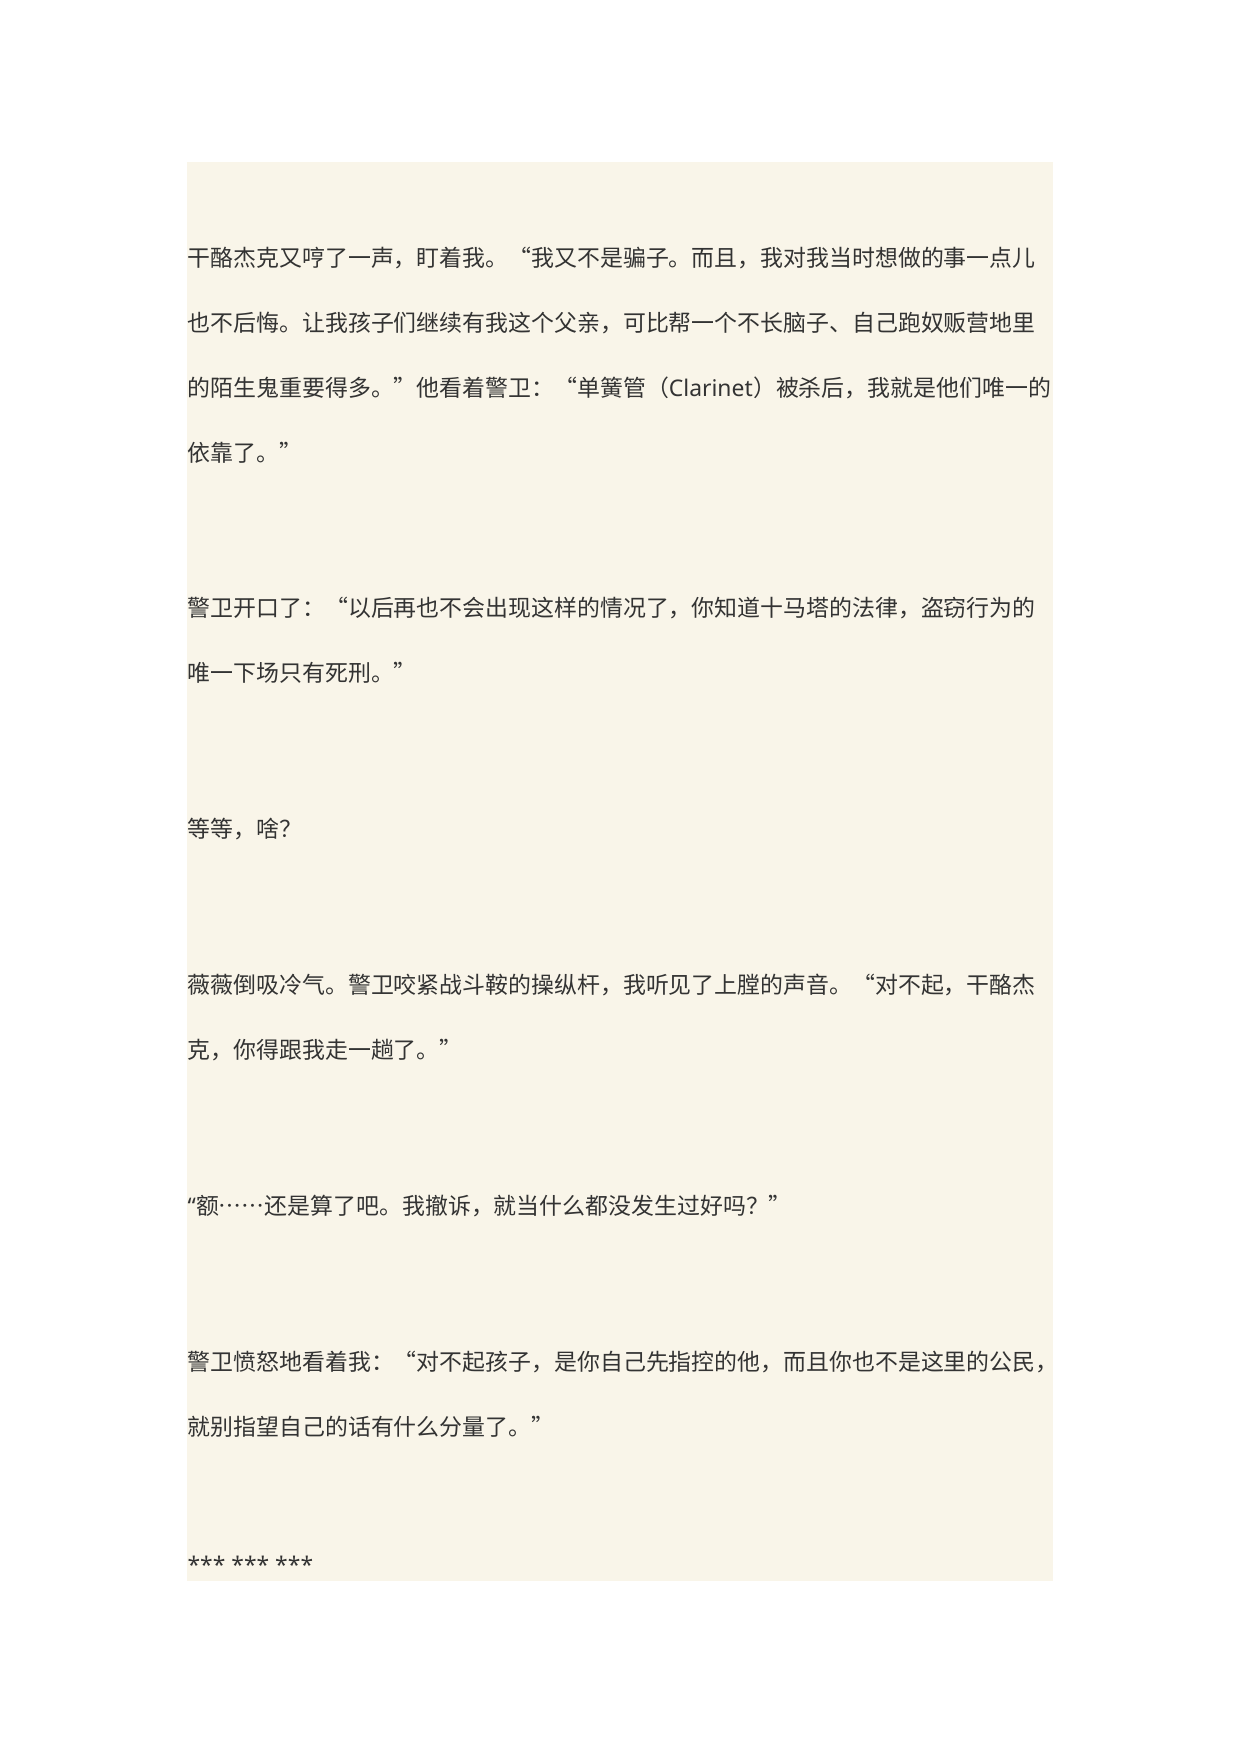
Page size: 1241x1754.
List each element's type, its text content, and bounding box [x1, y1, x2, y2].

text *** *** *** [187, 1549, 1053, 1581]
text 警卫开口了：“以后再也不会出现这样的情况了，你知道十马塔的法律，盗窃行为的唯一下场只有死刑。” [187, 574, 1053, 704]
text 干酪杰克又哼了一声，盯着我。“我又不是骗子。而且，我对我当时想做的事一点儿也不后悔。让我孩子们继续有我这个父亲，可比帮一个不长脑子、自己跑奴贩营地里的陌生鬼重要得多。”他看着警卫：“单簧管（Clarinet）被杀后，我就是他们唯一的依靠了。” [187, 224, 1053, 484]
text “额……还是算了吧。我撤诉，就当什么都没发生过好吗？” [187, 1172, 1053, 1237]
text 警卫愤怒地看着我：“对不起孩子，是你自己先指控的他，而且你也不是这里的公民，就别指望自己的话有什么分量了。” [187, 1328, 1053, 1458]
text 薇薇倒吸冷气。警卫咬紧战斗鞍的操纵杆，我听见了上膛的声音。“对不起，干酪杰克，你得跟我走一趟了。” [187, 951, 1053, 1081]
text 等等，啥？ [187, 795, 1053, 860]
